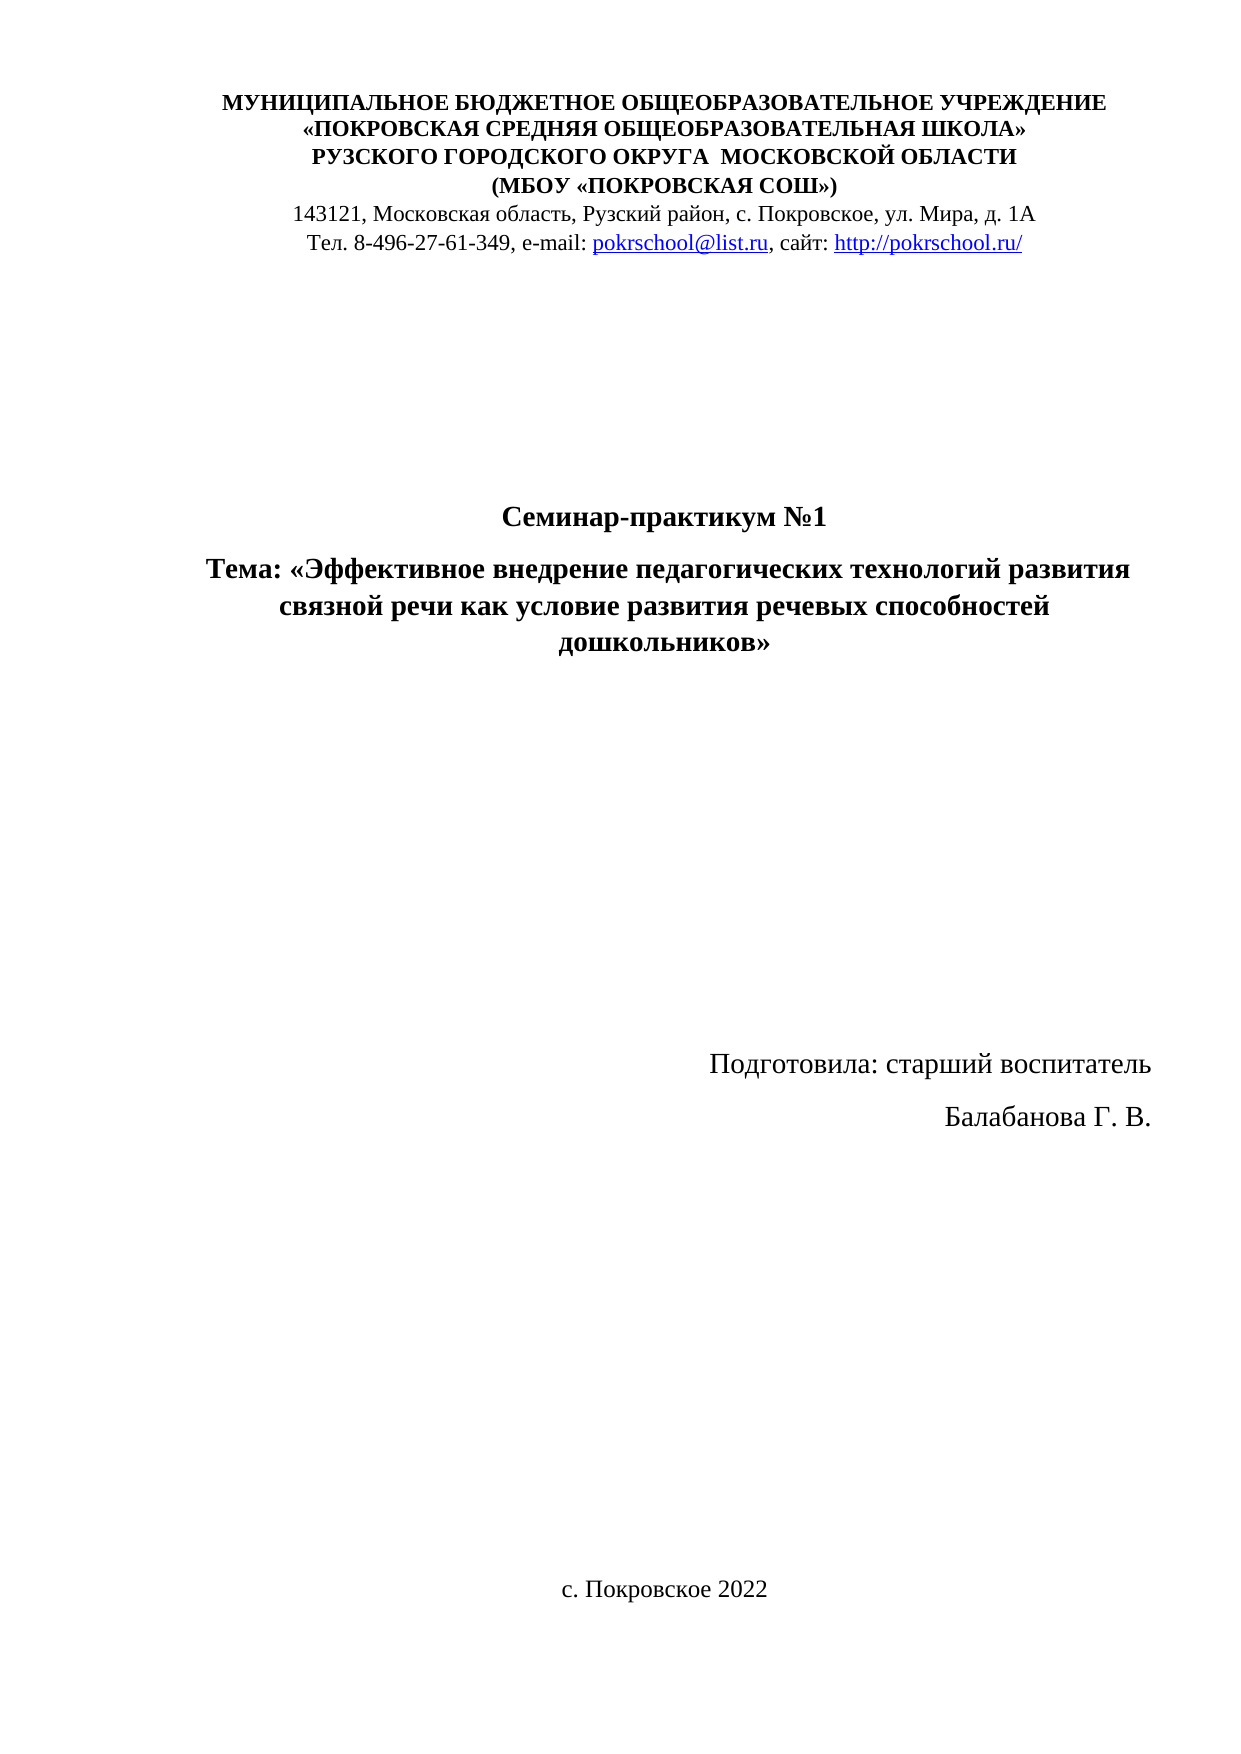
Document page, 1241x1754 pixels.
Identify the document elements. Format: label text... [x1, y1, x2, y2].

subtitle МУНИЦИПАЛЬНОЕ БЮДЖЕТНОЕ ОБЩЕОБРАЗОВАТЕЛЬНОЕ УЧРЕЖДЕНИЕ [177, 89, 1152, 115]
text с. Покровское 2022 [177, 1574, 1152, 1603]
text 143121, Московская область, Рузский район, с. Покровское, ул. Мира, д. 1А [177, 200, 1152, 227]
text Балабанова Г. В. [177, 1099, 1152, 1133]
text Подготовила: старший воспитатель [177, 1046, 1152, 1080]
text «ПОКРОВСКАЯ СРЕДНЯЯ ОБЩЕОБРАЗОВАТЕЛЬНАЯ ШКОЛА» [177, 115, 1152, 141]
text Тема: «Эффективное внедрение педагогических технологий развития связной речи как условие развития речевых способностей дошкольников» [177, 551, 1152, 657]
text Семинар-практикум №1 [177, 499, 1152, 532]
text (МБОУ «ПОКРОВСКАЯ СОШ») [177, 172, 1152, 198]
text РУЗСКОГО ГОРОДСКОГО ОКРУГА МОСКОВСКОЙ ОБЛАСТИ [177, 143, 1152, 170]
text Тел. 8-496-27-61-349, e-mail: pokrschool@list.ru, сайт: http://pokrschool.ru/ [177, 229, 1152, 255]
